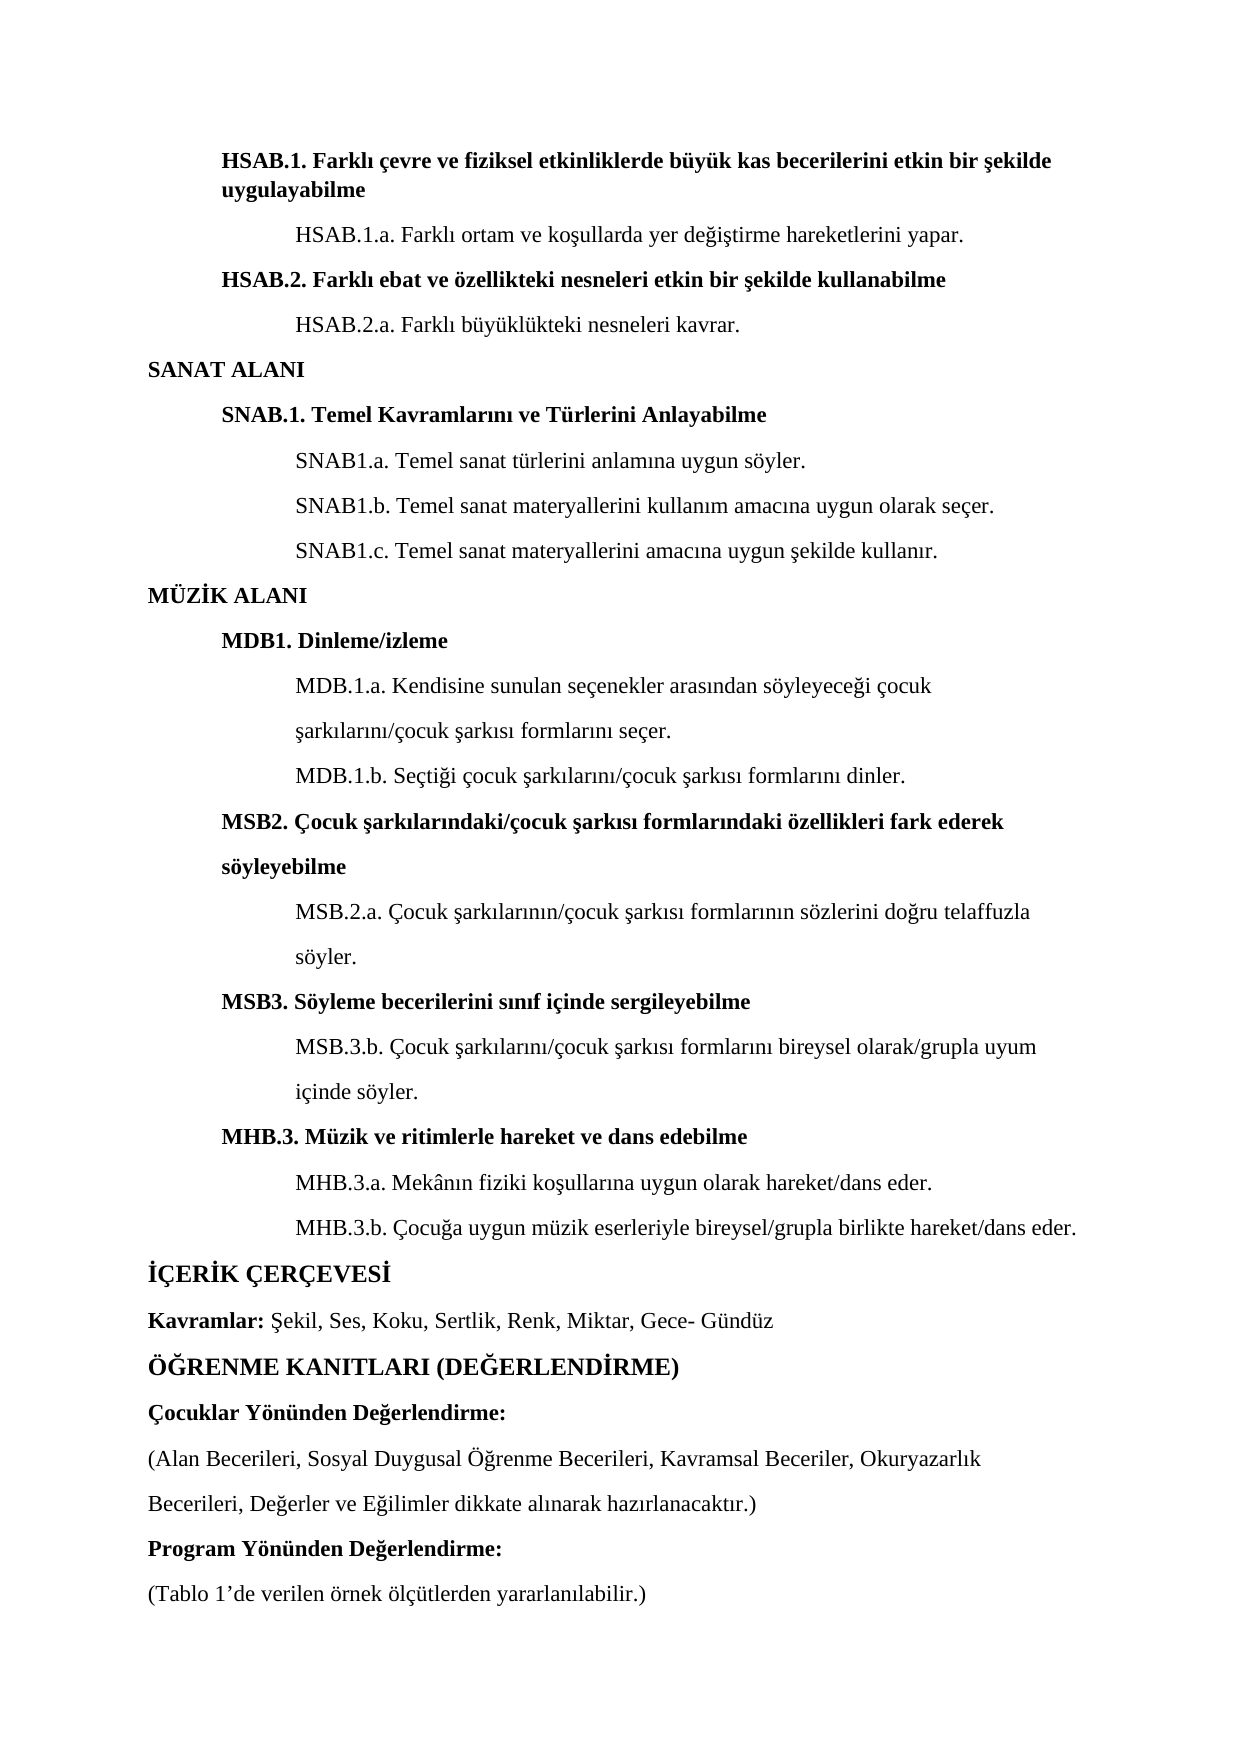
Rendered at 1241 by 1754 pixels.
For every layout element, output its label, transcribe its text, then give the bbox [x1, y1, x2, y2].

text Becerileri, Değerler ve Eğilimler dikkate alınarak hazırlanacaktır.) [148, 1490, 1093, 1516]
text SNAB.1. Temel Kavramlarını ve Türlerini Anlayabilme [148, 402, 1093, 428]
text MDB.1.a. Kendisine sunulan seçenekler arasından söyleyeceği çocuk [221, 672, 1093, 699]
text MHB.3. Müzik ve ritimlerle hareket ve dans edebilme [148, 1123, 1093, 1150]
text ÖĞRENME KANITLARI (DEĞERLENDİRME) [148, 1352, 1093, 1381]
text MSB.3.b. Çocuk şarkılarını/çocuk şarkısı formlarını bireysel olarak/grupla uyum [295, 1033, 1093, 1059]
text (Tablo 1’de verilen örnek ölçütlerden yararlanılabilir.) [148, 1580, 1093, 1606]
text MSB3. Söyleme becerilerini sınıf içinde sergileyebilme [148, 988, 1093, 1014]
text HSAB.1. Farklı çevre ve fiziksel etkinliklerde büyük kas becerilerini etkin bir şekilde uygulayabilme [221, 148, 1093, 202]
text HSAB.1.a. Farklı ortam ve koşullarda yer değiştirme hareketlerini yapar. [221, 221, 1093, 247]
text SNAB1.a. Temel sanat türlerini anlamına uygun söyler. [221, 447, 1093, 473]
text İÇERİK ÇERÇEVESİ [148, 1259, 1093, 1288]
text MHB.3.a. Mekânın fiziki koşullarına uygun olarak hareket/dans eder. [148, 1168, 1093, 1195]
text MÜZİK ALANI [148, 582, 1093, 608]
text söyler. [295, 943, 1093, 969]
text MDB.1.b. Seçtiği çocuk şarkılarını/çocuk şarkısı formlarını dinler. [221, 763, 1093, 789]
text SNAB1.b. Temel sanat materyallerini kullanım amacına uygun olarak seçer. [221, 492, 1093, 518]
text söyleyebilme [221, 853, 1093, 879]
text (Alan Becerileri, Sosyal Duygusal Öğrenme Becerileri, Kavramsal Beceriler, Okuryazarlık [148, 1444, 1093, 1471]
text MSB2. Çocuk şarkılarındaki/çocuk şarkısı formlarındaki özellikleri fark ederek [221, 808, 1093, 834]
text şarkılarını/çocuk şarkısı formlarını seçer. [221, 717, 1093, 744]
text Kavramlar: Şekil, Ses, Koku, Sertlik, Renk, Miktar, Gece- Gündüz [148, 1307, 1093, 1333]
text SANAT ALANI [148, 356, 1093, 383]
text içinde söyler. [295, 1078, 1093, 1105]
text HSAB.2. Farklı ebat ve özellikteki nesneleri etkin bir şekilde kullanabilme [148, 266, 1093, 293]
text Program Yönünden Değerlendirme: [148, 1535, 1093, 1561]
text SNAB1.c. Temel sanat materyallerini amacına uygun şekilde kullanır. [221, 537, 1093, 563]
text HSAB.2.a. Farklı büyüklükteki nesneleri kavrar. [221, 311, 1093, 338]
text MDB1. Dinleme/izleme [148, 627, 1093, 654]
text Çocuklar Yönünden Değerlendirme: [148, 1399, 1093, 1426]
text MHB.3.b. Çocuğa uygun müzik eserleriyle bireysel/grupla birlikte hareket/dans eder. [148, 1214, 1093, 1240]
text MSB.2.a. Çocuk şarkılarının/çocuk şarkısı formlarının sözlerini doğru telaffuzla [295, 898, 1093, 924]
